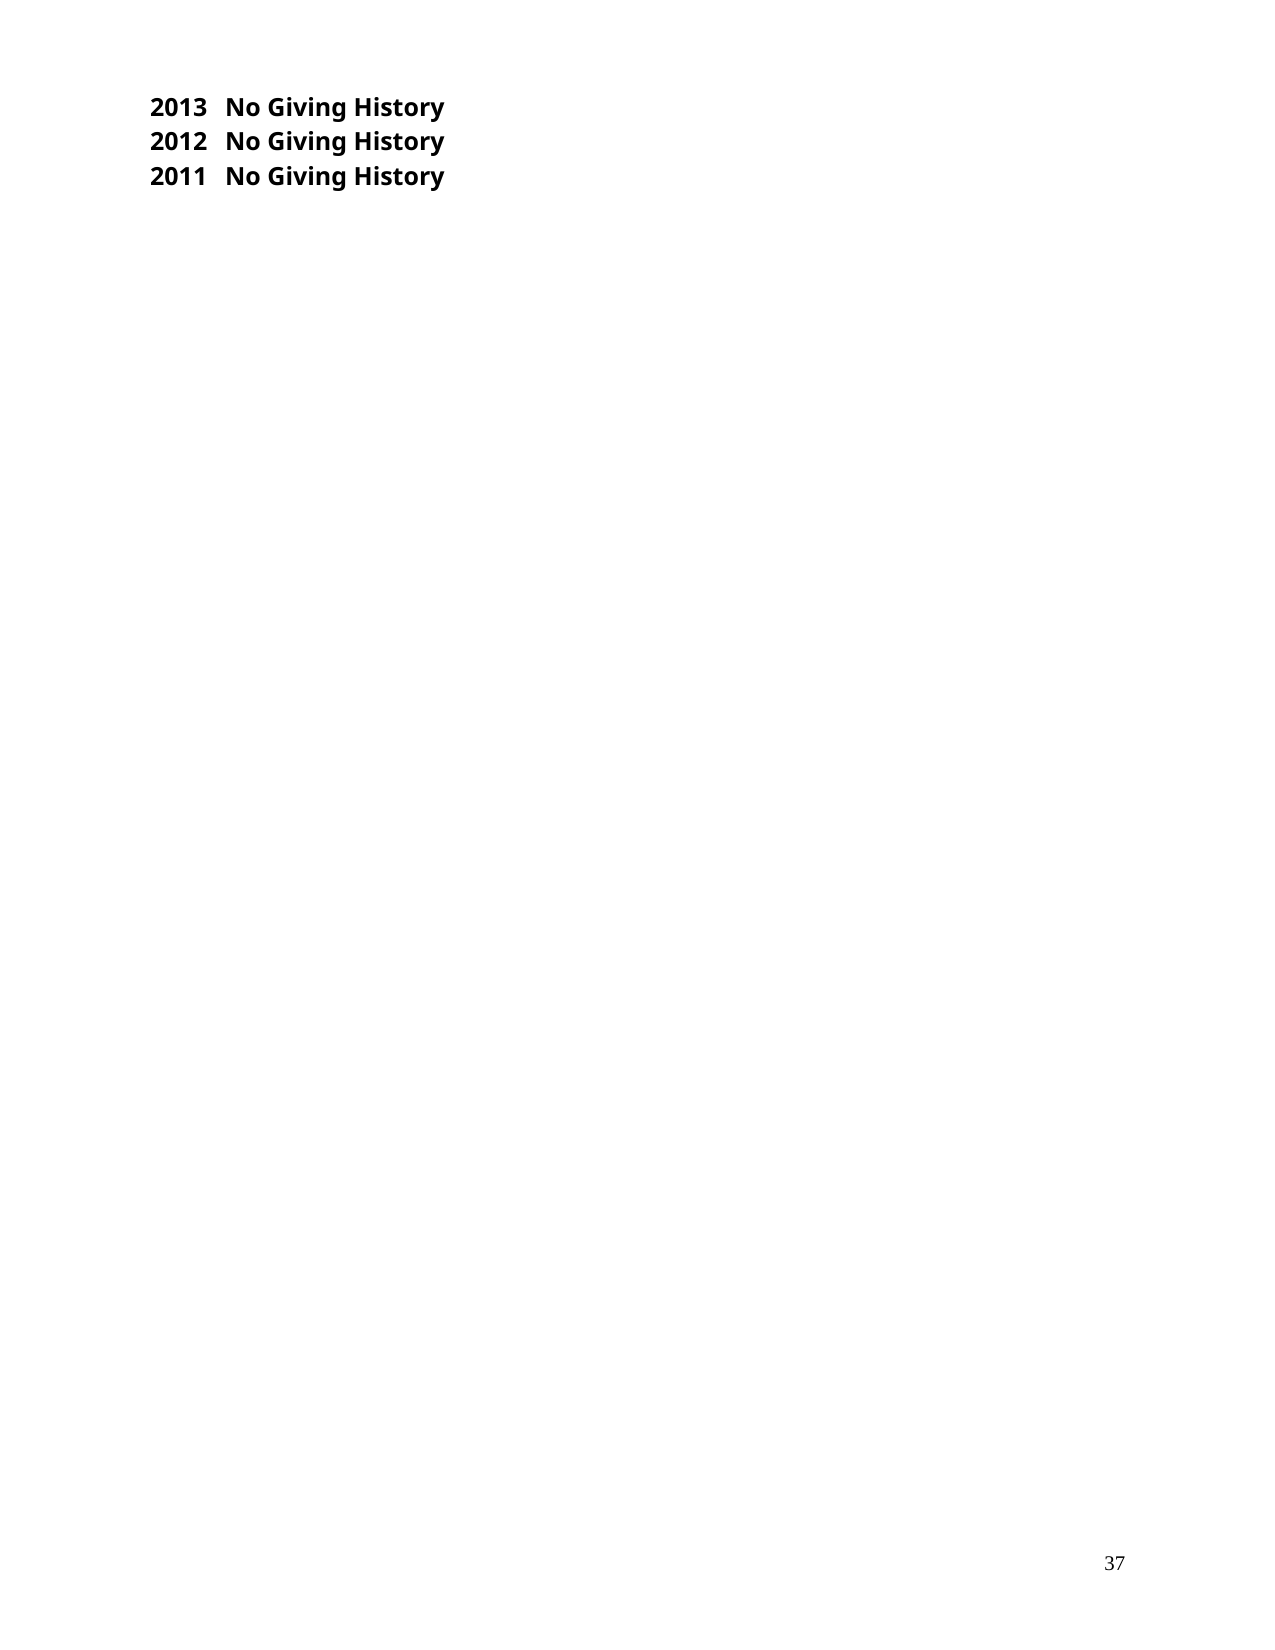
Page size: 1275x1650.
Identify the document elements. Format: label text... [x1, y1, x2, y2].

text 2012 No Giving History [150, 124, 1125, 158]
text 2013 No Giving History [150, 90, 1125, 124]
text 2011 No Giving History [150, 158, 1125, 192]
